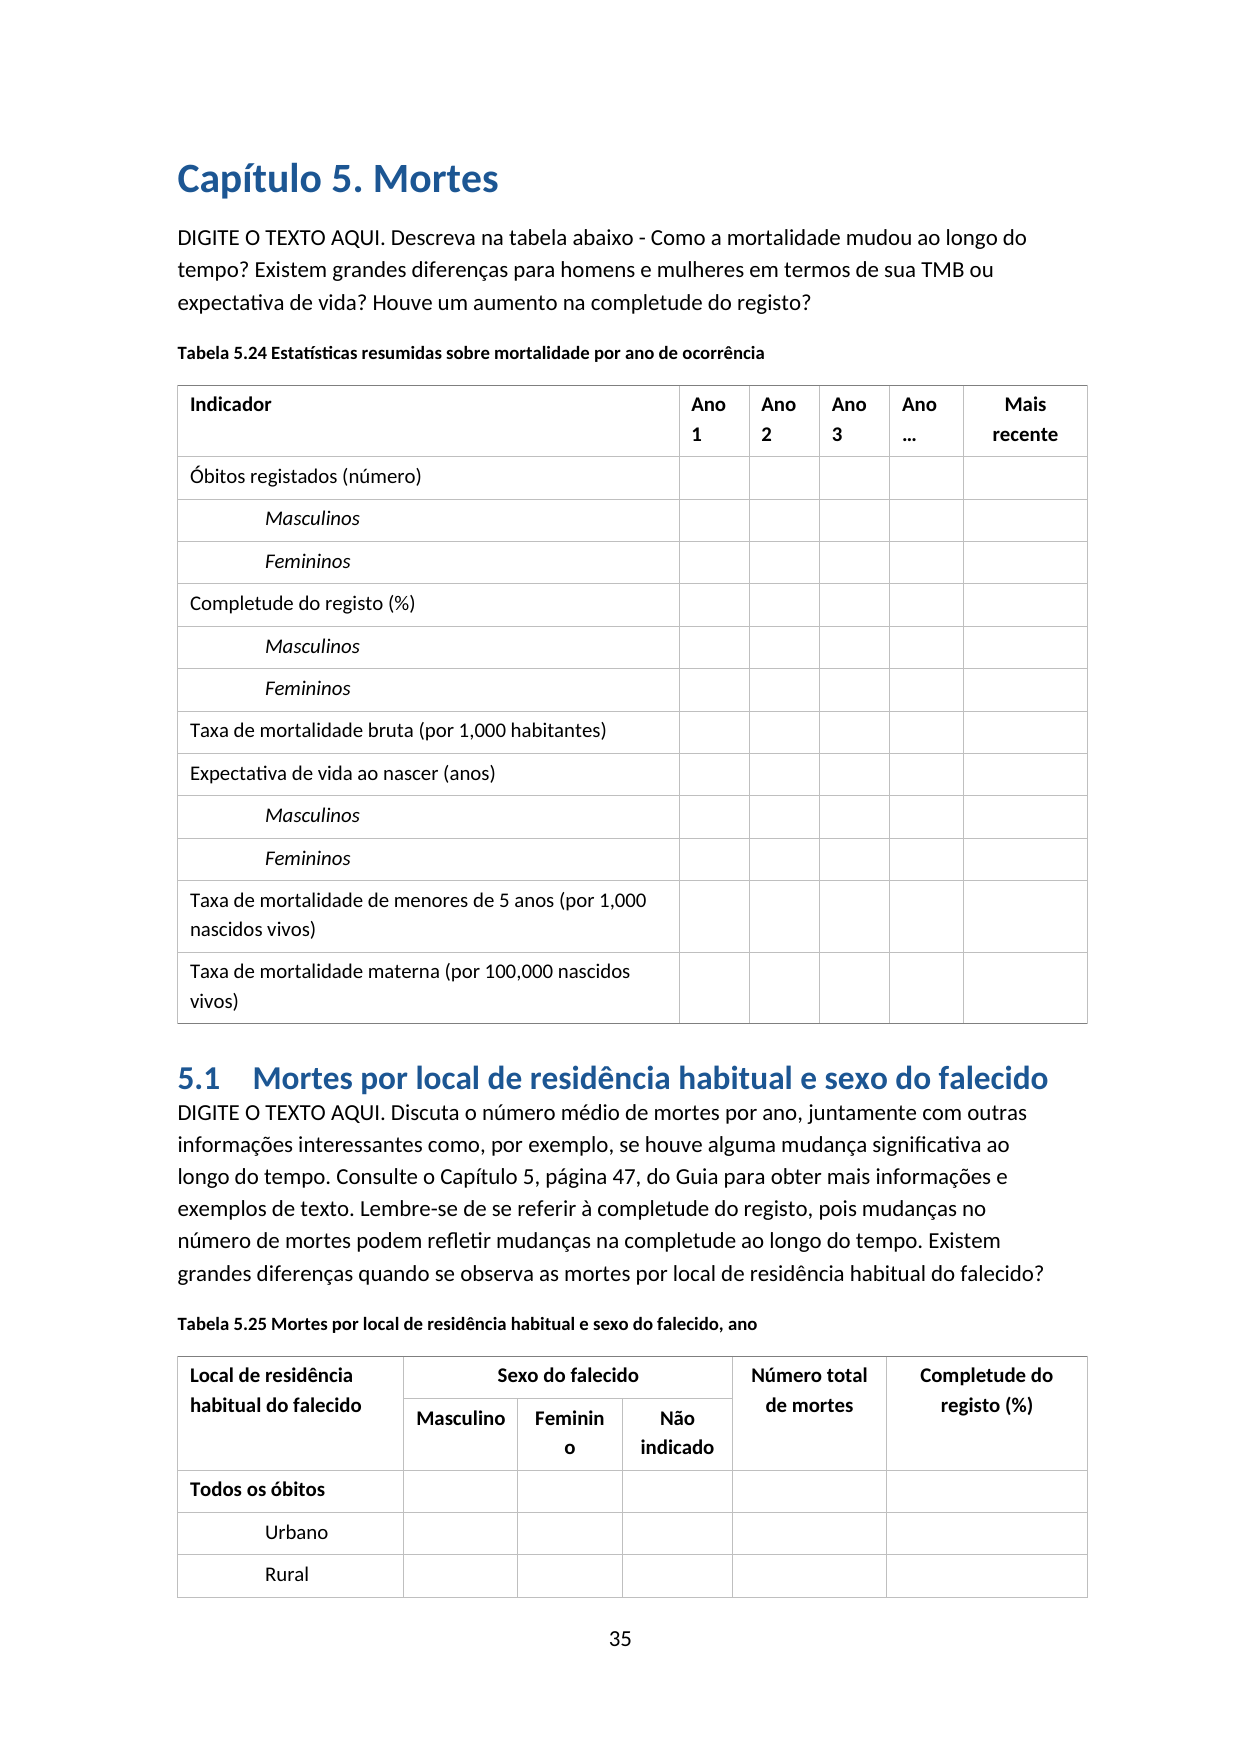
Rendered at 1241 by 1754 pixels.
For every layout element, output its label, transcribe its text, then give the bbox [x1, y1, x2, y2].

table_header Indicador [178, 386, 679, 456]
table_cell [964, 627, 1087, 668]
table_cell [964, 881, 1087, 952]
table_cell [680, 796, 749, 838]
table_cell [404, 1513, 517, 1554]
table_cell [890, 457, 963, 498]
table_cell [964, 542, 1087, 583]
table_header Mais recente [964, 386, 1087, 456]
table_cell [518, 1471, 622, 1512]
table_cell [680, 584, 749, 626]
table_header Ano 2 [750, 386, 819, 456]
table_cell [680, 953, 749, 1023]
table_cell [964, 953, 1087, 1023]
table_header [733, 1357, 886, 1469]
table_cell [750, 542, 819, 583]
table_cell Femininos [178, 542, 679, 583]
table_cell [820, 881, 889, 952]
table_cell [820, 584, 889, 626]
table_cell [750, 754, 819, 795]
table_cell [890, 796, 963, 838]
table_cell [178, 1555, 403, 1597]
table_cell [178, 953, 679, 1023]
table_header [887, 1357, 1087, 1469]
table_cell [750, 584, 819, 626]
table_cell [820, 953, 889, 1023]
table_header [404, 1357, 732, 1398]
table_cell [890, 500, 963, 541]
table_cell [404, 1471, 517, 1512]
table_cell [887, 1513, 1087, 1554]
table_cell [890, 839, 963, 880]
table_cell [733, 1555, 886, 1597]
table_cell [964, 457, 1087, 498]
table_cell [964, 500, 1087, 541]
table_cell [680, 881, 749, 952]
table_cell Masculinos [178, 500, 679, 541]
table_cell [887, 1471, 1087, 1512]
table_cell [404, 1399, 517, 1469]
table_cell [820, 796, 889, 838]
table_cell [680, 669, 749, 711]
table_cell [820, 542, 889, 583]
subtitle Capítulo 5. Mortes [177, 152, 1063, 203]
table_cell [820, 627, 889, 668]
table_cell [890, 627, 963, 668]
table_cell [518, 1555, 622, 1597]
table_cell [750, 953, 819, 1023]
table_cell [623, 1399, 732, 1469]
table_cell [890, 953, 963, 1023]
subtitle 5.1 Mortes por local de residência habitual e sexo do falecido [177, 1057, 1063, 1098]
table_cell Completude do registo (%) [178, 584, 679, 626]
table_cell [964, 796, 1087, 838]
table_cell [750, 500, 819, 541]
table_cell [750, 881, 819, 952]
table_cell [680, 712, 749, 753]
table_cell [750, 457, 819, 498]
table_cell [820, 754, 889, 795]
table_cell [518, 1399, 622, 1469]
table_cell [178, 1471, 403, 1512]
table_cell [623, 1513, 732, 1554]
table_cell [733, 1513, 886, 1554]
table_cell Femininos [178, 839, 679, 880]
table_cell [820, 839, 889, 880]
table_cell [964, 669, 1087, 711]
table_cell [680, 627, 749, 668]
table_cell [680, 839, 749, 880]
table_cell [750, 796, 819, 838]
table_cell Expectativa de vida ao nascer (anos) [178, 754, 679, 795]
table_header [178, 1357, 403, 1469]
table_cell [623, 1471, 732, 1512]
table_cell Óbitos registados (número) [178, 457, 679, 498]
table_header Ano … [890, 386, 963, 456]
table_cell [750, 627, 819, 668]
table_cell [750, 712, 819, 753]
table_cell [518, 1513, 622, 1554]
table_cell Taxa de mortalidade bruta (por 1,000 habitantes) [178, 712, 679, 753]
table_cell [680, 542, 749, 583]
table_cell [680, 457, 749, 498]
table_cell Masculinos [178, 627, 679, 668]
table_cell [964, 712, 1087, 753]
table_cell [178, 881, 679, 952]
table_header Ano 1 [680, 386, 749, 456]
table_cell [890, 754, 963, 795]
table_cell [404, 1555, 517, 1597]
table_cell [890, 712, 963, 753]
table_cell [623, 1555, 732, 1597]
table_cell Masculinos [178, 796, 679, 838]
table_cell [890, 584, 963, 626]
table_cell [680, 500, 749, 541]
table_cell [680, 754, 749, 795]
table_cell [964, 584, 1087, 626]
table_cell [820, 712, 889, 753]
table_cell [890, 542, 963, 583]
table_header Ano 3 [820, 386, 889, 456]
table_cell [890, 669, 963, 711]
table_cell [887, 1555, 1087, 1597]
table_cell [750, 839, 819, 880]
table_cell [820, 500, 889, 541]
table_cell [820, 457, 889, 498]
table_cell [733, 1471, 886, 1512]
table_cell [964, 754, 1087, 795]
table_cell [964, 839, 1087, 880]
table_cell [750, 669, 819, 711]
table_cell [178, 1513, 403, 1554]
table_cell Femininos [178, 669, 679, 711]
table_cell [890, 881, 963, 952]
table_cell [820, 669, 889, 711]
